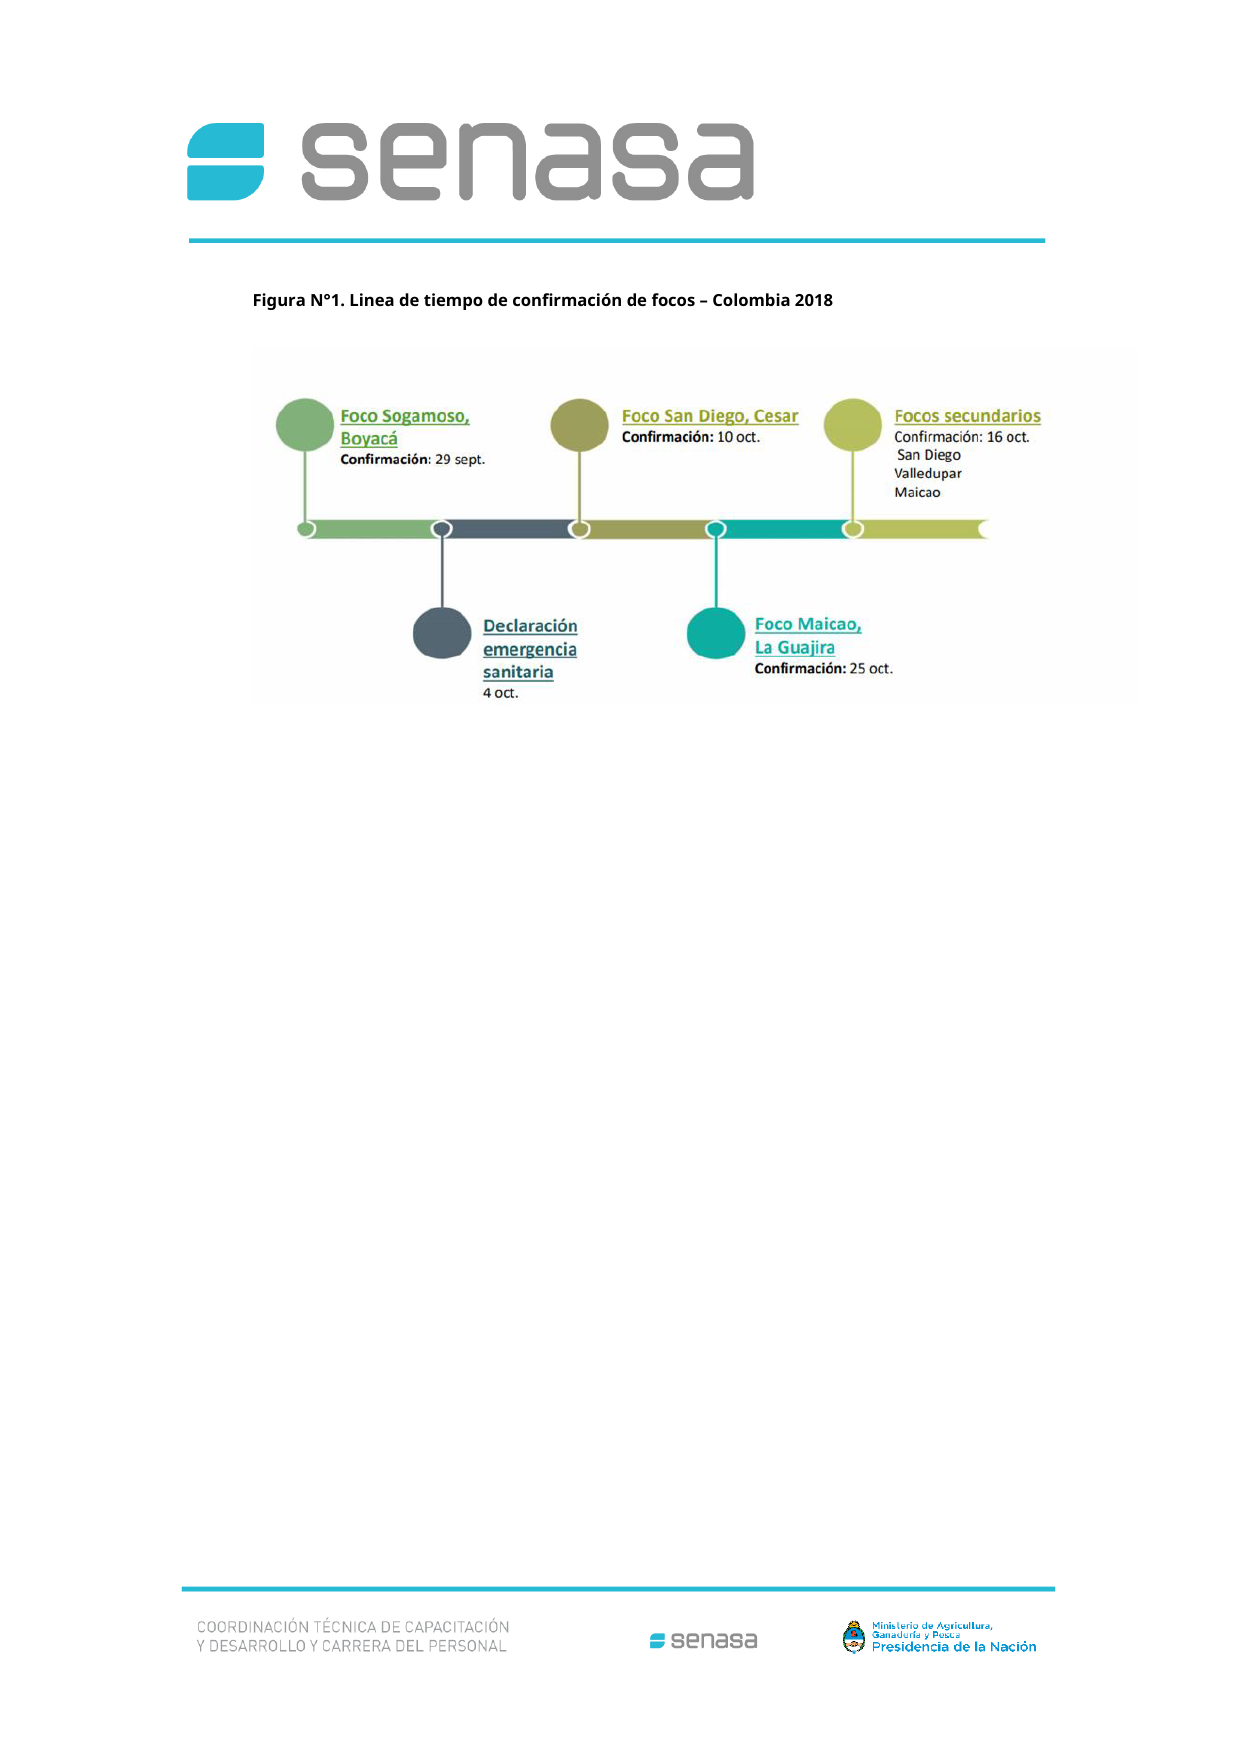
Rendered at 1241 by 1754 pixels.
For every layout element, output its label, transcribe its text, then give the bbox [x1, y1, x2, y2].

picture [177, 1580, 1063, 1681]
picture [180, 73, 1060, 256]
list Figura N°1. Linea de tiempo de confirmación de focos – Colombia 2018 [252, 288, 1063, 311]
